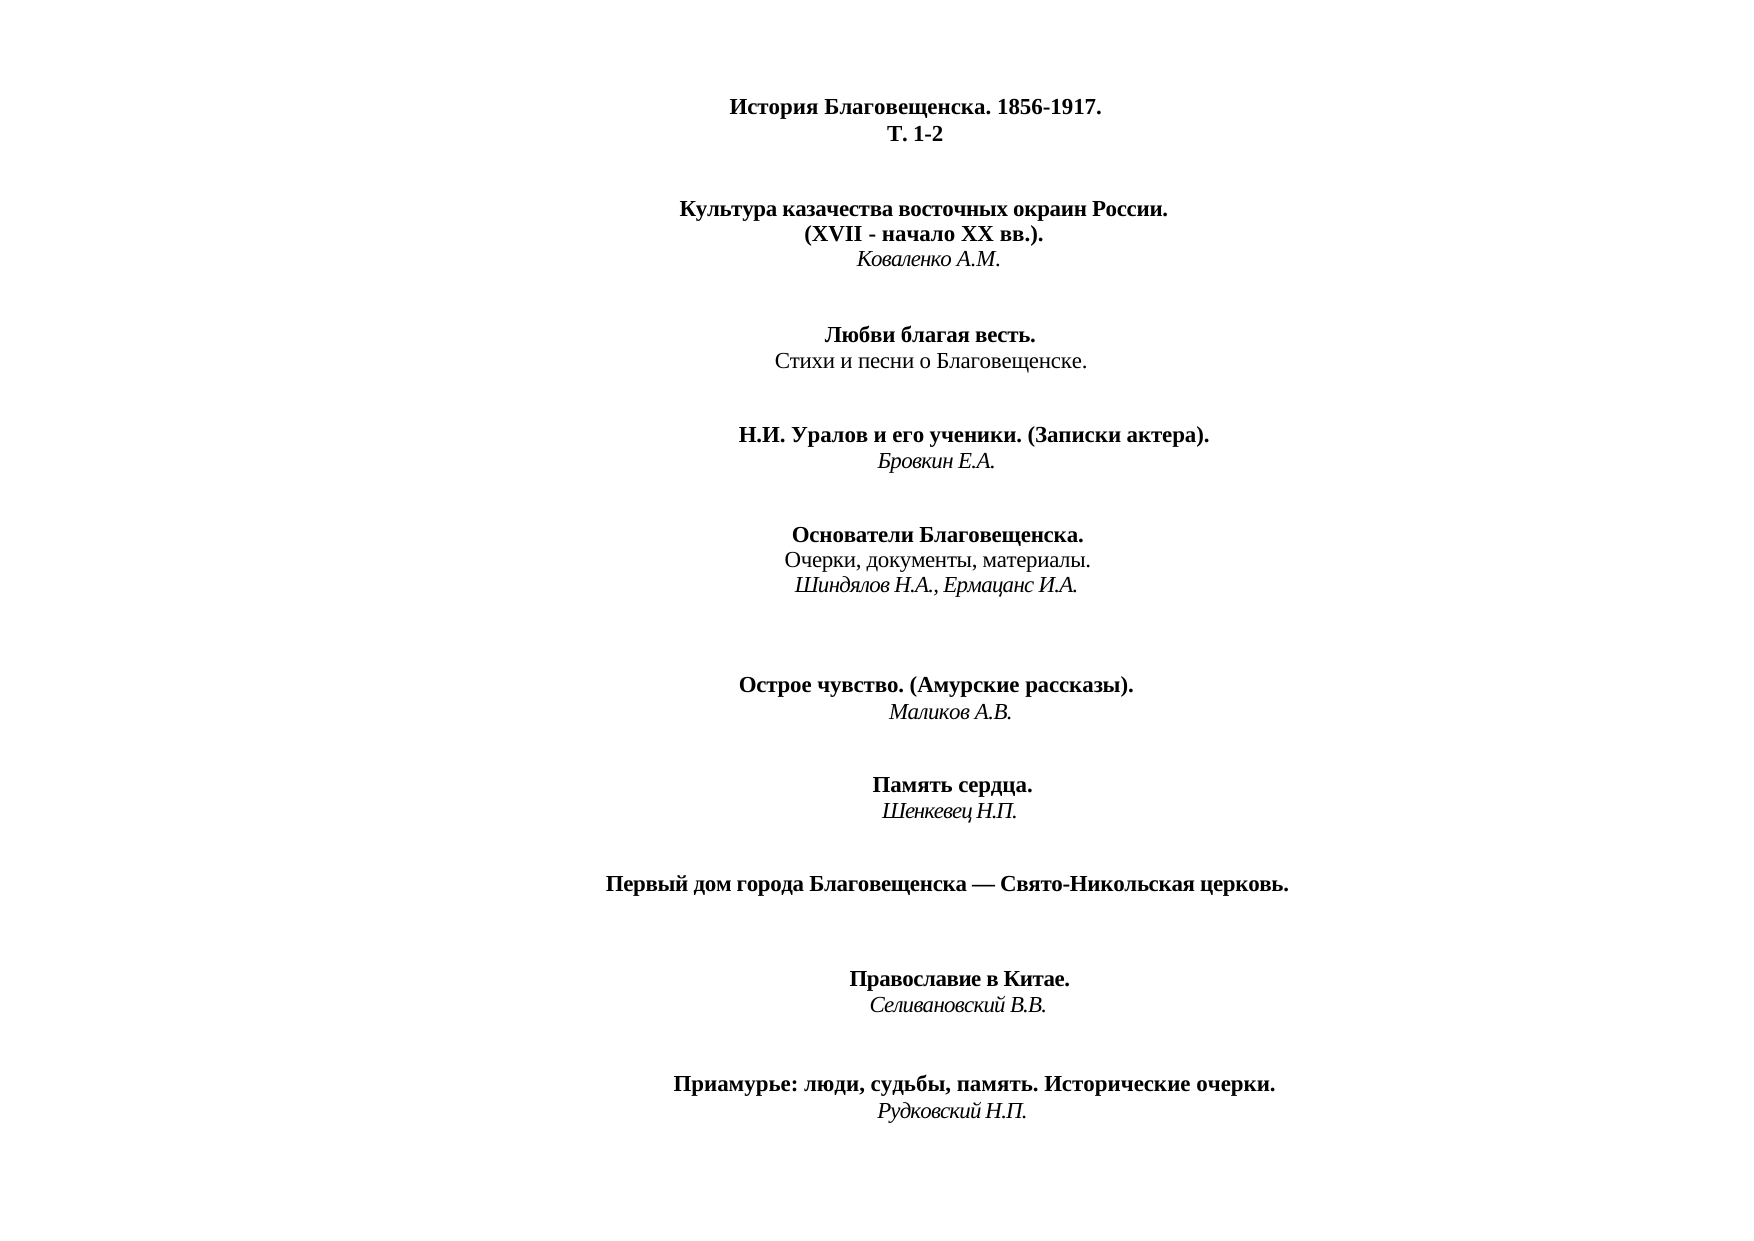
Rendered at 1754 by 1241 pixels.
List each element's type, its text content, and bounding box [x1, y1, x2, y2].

text Память сердца. [45, 771, 1698, 797]
text Культура казачества восточных окраин России. [236, 197, 1611, 222]
text Приамурье: люди, судьбы, память. Исторические очерки. [79, 1070, 1698, 1097]
text Шенкевец Н.П. [44, 797, 1696, 824]
text Селивановский В.В. [44, 991, 1698, 1018]
text Коваленко A.M. [47, 247, 1698, 272]
text Шиндялов Н.А., Ермацанс И.А. [232, 572, 1512, 597]
text Рудковский Н.П. [44, 1097, 1691, 1123]
text Острое чувство. (Амурские рассказы). [192, 671, 1698, 698]
text Первый дом города Благовещенска — Свято-Никольская церковь. [44, 870, 1698, 896]
text Очерки, документы, материалы. [232, 547, 1512, 572]
text Любви благая весть. [46, 321, 1698, 347]
text Бровкин Е.А. [45, 447, 1698, 473]
text (XVII - начало XX вв.). [236, 222, 1611, 247]
text Маликов А.В. [44, 698, 1697, 724]
text Стихи и песни о Благовещенске. [48, 347, 1698, 373]
text История Благовещенска. 1856-1917. [48, 93, 1698, 120]
text Н.И. Уралов и его ученики. (Записки актера). [154, 421, 1698, 447]
text Православие в Китае. [44, 965, 1698, 991]
text Т. 1-2 [47, 120, 1698, 146]
text Основатели Благовещенска. [46, 522, 1698, 547]
